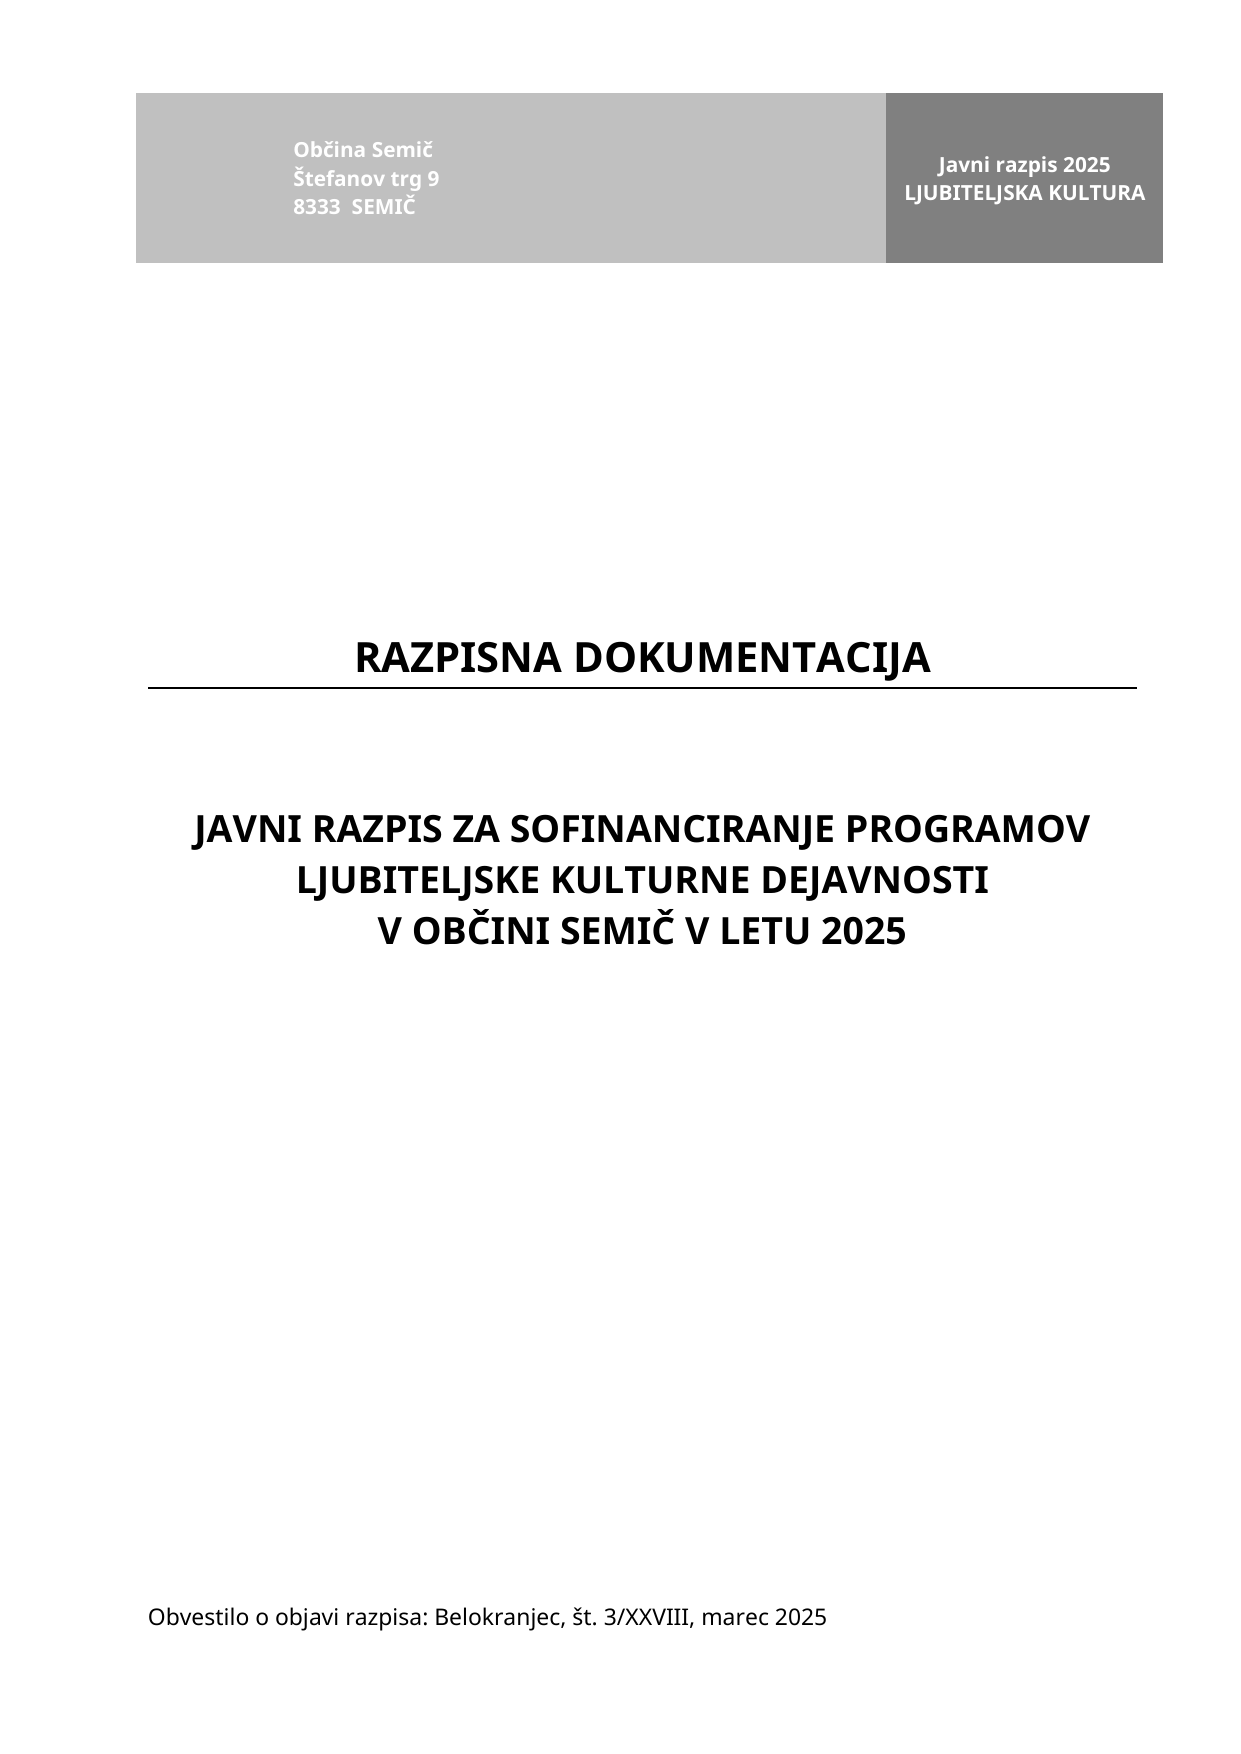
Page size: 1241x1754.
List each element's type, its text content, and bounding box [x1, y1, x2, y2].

table_header Javni razpis 2025 LJUBITELJSKA KULTURA [886, 93, 1163, 263]
text Obvestilo o objavi razpisa: Belokranjec, št. 3/XXVIII, marec 2025 [148, 1601, 1137, 1632]
text V OBČINI SEMIČ V LETU 2025 [148, 904, 1137, 955]
text RAZPISNA DOKUMENTACIJA [148, 628, 1137, 687]
table_header [136, 93, 282, 263]
table_header Občina Semič Štefanov trg 9 8333 SEMIČ [282, 93, 886, 263]
text JAVNI RAZPIS ZA SOFINANCIRANJE PROGRAMOV LJUBITELJSKE KULTURNE DEJAVNOSTI [148, 802, 1137, 904]
